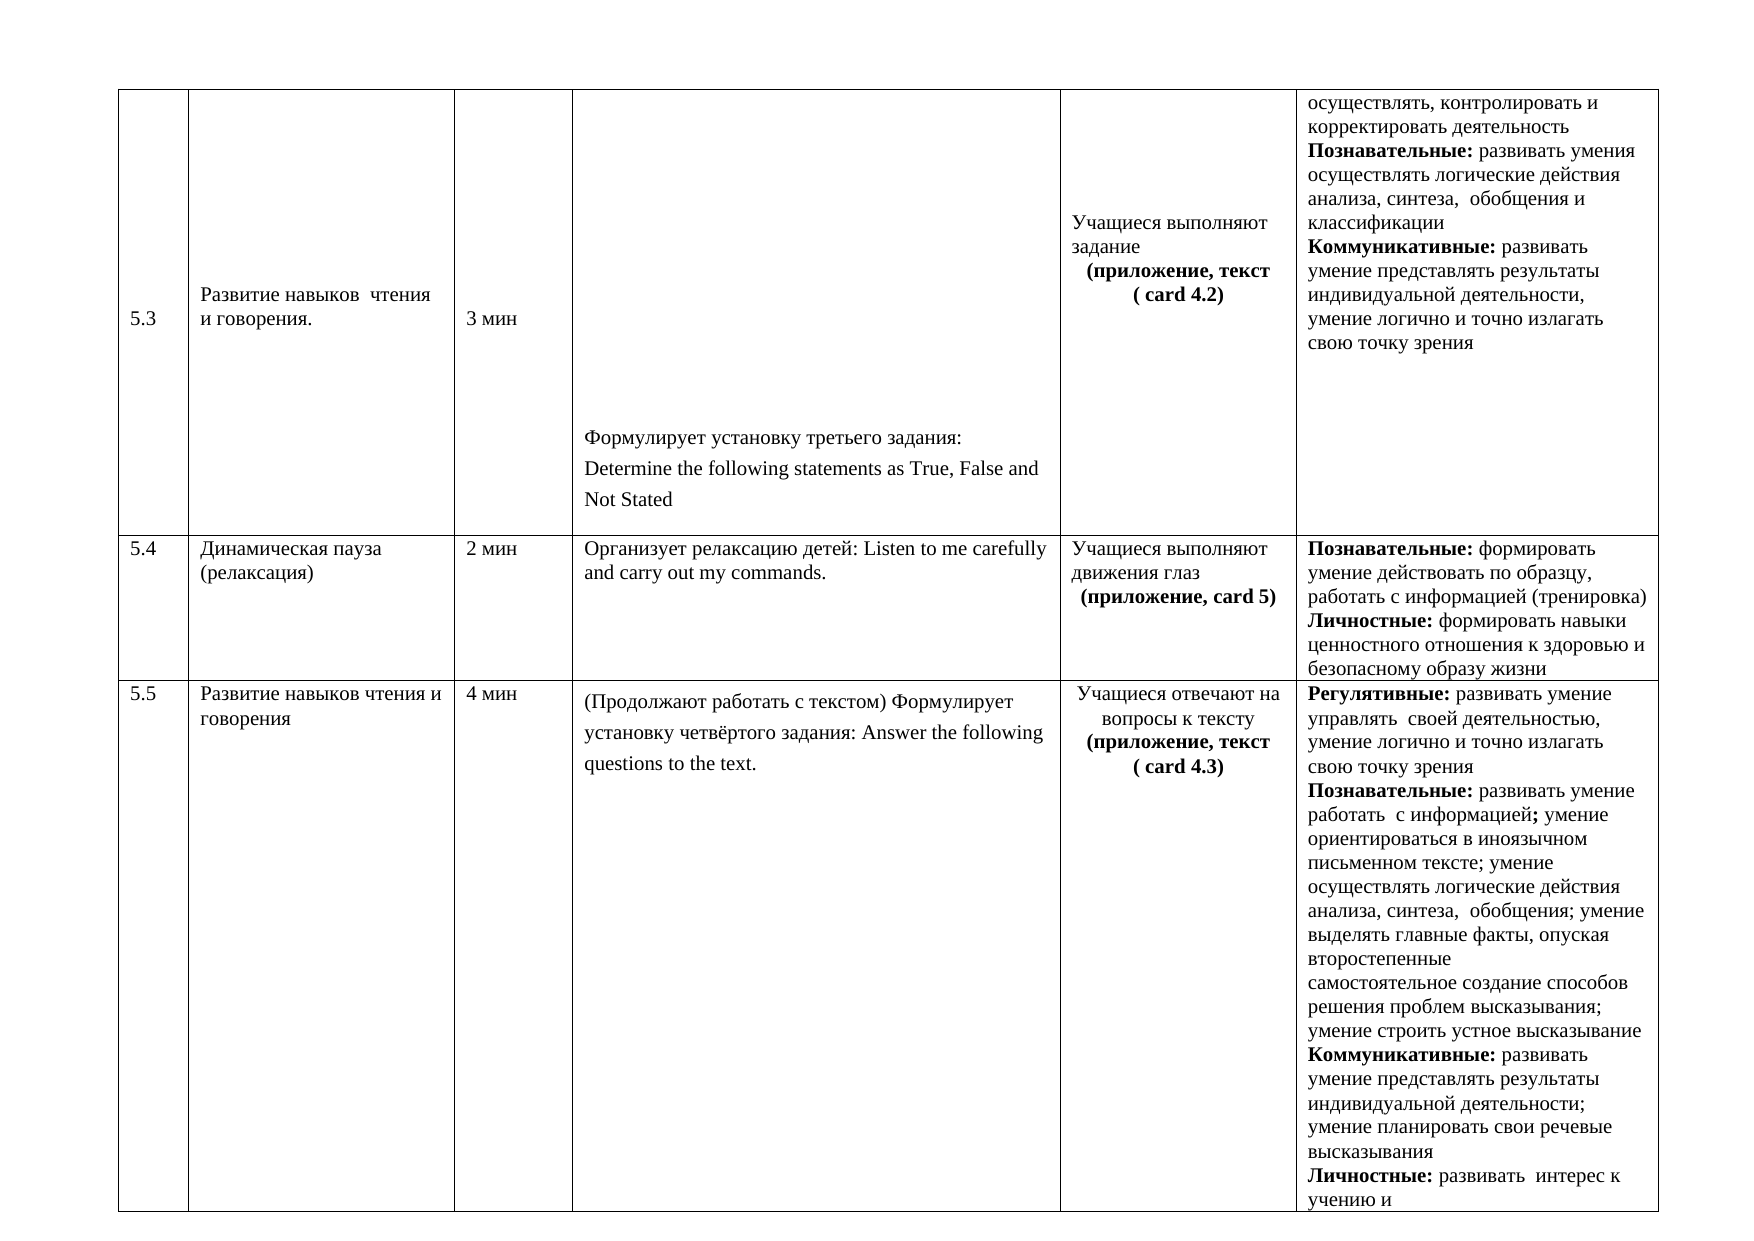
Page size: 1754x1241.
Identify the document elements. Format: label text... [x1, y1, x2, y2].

table_cell Учащиеся выполняют движения глаз (приложение, card 5) [1061, 536, 1296, 680]
table_cell 5.5 [119, 681, 188, 1211]
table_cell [573, 90, 1060, 535]
table_cell 5.4 [119, 536, 188, 680]
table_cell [1297, 90, 1658, 535]
table_cell Познавательные: формировать умение действовать по образцу, работать с информацией (тренировка) Личностные: формировать навыки ценностного отношения к здоровью и безопасному образу жизни [1297, 536, 1658, 680]
table_cell 5.1 5.2 5.3 [119, 90, 188, 535]
table_cell Динамическая пауза (релаксация) [189, 536, 454, 680]
table_cell 4 мин [455, 681, 572, 1211]
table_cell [573, 681, 1060, 1211]
table_cell 1 мин 3 мин 3 мин [455, 90, 572, 535]
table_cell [1061, 681, 1296, 1211]
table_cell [1297, 681, 1658, 1211]
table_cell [189, 90, 454, 535]
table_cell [1061, 90, 1296, 535]
table_cell 2 мин [455, 536, 572, 680]
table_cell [189, 681, 454, 1211]
table_cell Организует релаксацию детей: Listen to me carefully and carry out my commands. [573, 536, 1060, 680]
